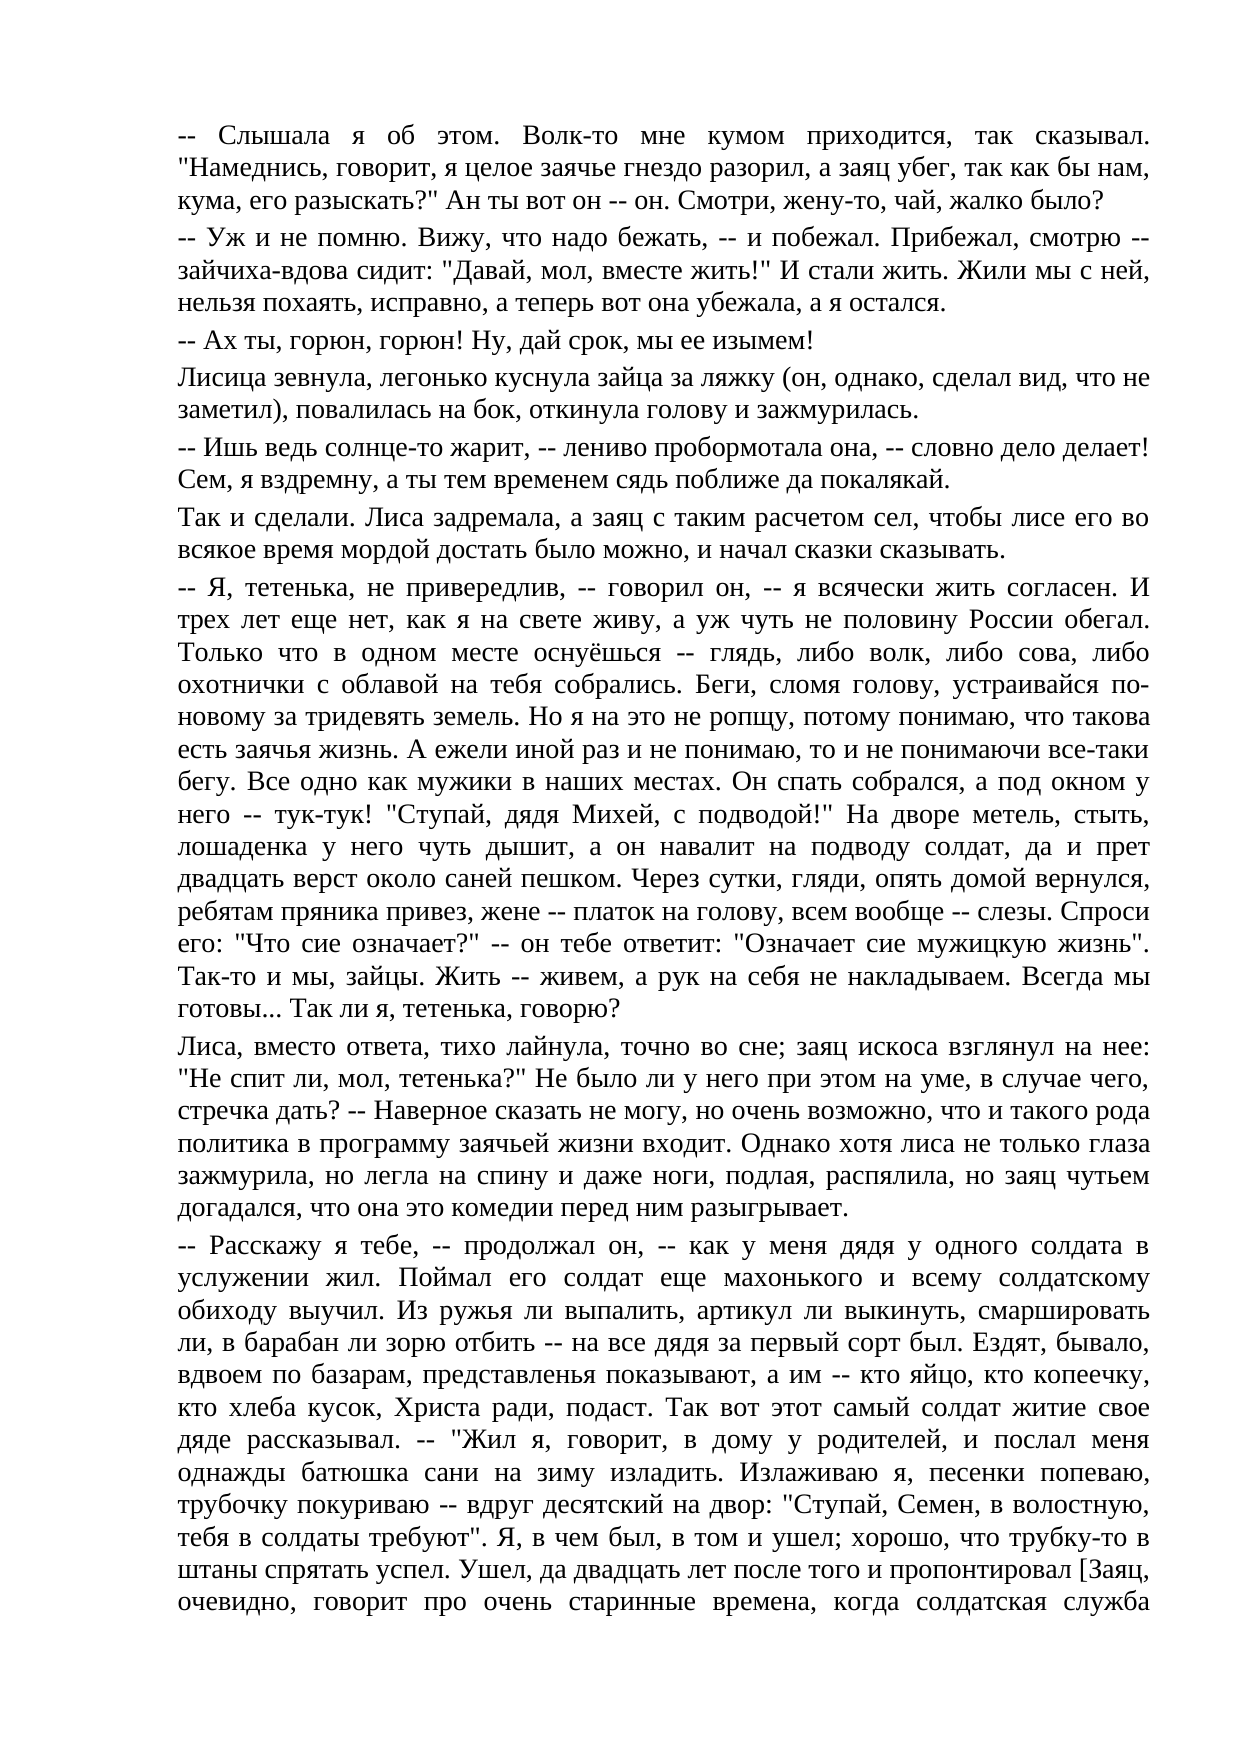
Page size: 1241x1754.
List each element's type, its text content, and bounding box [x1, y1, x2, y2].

text -- Слышала я об этом. Волк-то мне кумом приходится, так сказывал. "Намеднись, говорит, я целое заячье гнездо разорил, а заяц убег, так как бы нам, кума, его разыскать?" Ан ты вот он -- он. Смотри, жену-то, чай, жалко было? [177, 118, 1152, 215]
text Так и сделали. Лиса задремала, а заяц с таким расчетом сел, чтобы лисе его во всякое время мордой достать было можно, и начал сказки сказывать. [177, 500, 1152, 565]
text Лисица зевнула, легонько куснула зайца за ляжку (он, однако, сделал вид, что не заметил), повалилась на бок, откинула голову и зажмурилась. [177, 360, 1152, 425]
text -- Ишь ведь солнце-то жарит, -- лениво пробормотала она, -- словно дело делает! Сем, я вздремну, а ты тем временем сядь поближе да покалякай. [177, 430, 1152, 495]
text -- Я, тетенька, не привередлив, -- говорил он, -- я всячески жить согласен. И трех лет еще нет, как я на свете живу, а уж чуть не половину России обегал. Только что в одном месте оснуёшься -- глядь, либо волк, либо сова, либо охотнички с облавой на тебя собрались. Беги, сломя голову, устраивайся по-новому за тридевять земель. Но я на это не ропщу, потому понимаю, что такова есть заячья жизнь. А ежели иной раз и не понимаю, то и не понимаючи все-таки бегу. Все одно как мужики в наших местах. Он спать собрался, а под окном у него -- тук-тук! "Ступай, дядя Михей, с подводой!" На дворе метель, стыть, лошаденка у него чуть дышит, а он навалит на подводу солдат, да и прет двадцать верст около саней пешком. Через сутки, гляди, опять домой вернулся, ребятам пряника привез, жене -- платок на голову, всем вообще -- слезы. Спроси его: "Что сие означает?" -- он тебе ответит: "Означает сие мужицкую жизнь". Так-то и мы, зайцы. Жить -- живем, а рук на себя не накладываем. Всегда мы готовы... Так ли я, тетенька, говорю? [177, 570, 1152, 1023]
text -- Ах ты, горюн, горюн! Ну, дай срок, мы ее изымем! [177, 323, 1152, 355]
text Лиса, вместо ответа, тихо лайнула, точно во сне; заяц искоса взглянул на нее: "Не спит ли, мол, тетенька?" Не было ли у него при этом на уме, в случае чего, стречка дать? -- Наверное сказать не могу, но очень возможно, что и такого рода политика в программу заячьей жизни входит. Однако хотя лиса не только глаза зажмурила, но легла на спину и даже ноги, подлая, распялила, но заяц чутьем догадался, что она это комедии перед ним разыгрывает. [177, 1028, 1152, 1223]
text -- Уж и не помню. Вижу, что надо бежать, -- и побежал. Прибежал, смотрю -- зайчиха-вдова сидит: "Давай, мол, вместе жить!" И стали жить. Жили мы с ней, нельзя похаять, исправно, а теперь вот она убежала, а я остался. [177, 220, 1152, 318]
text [177, 1228, 1152, 1617]
